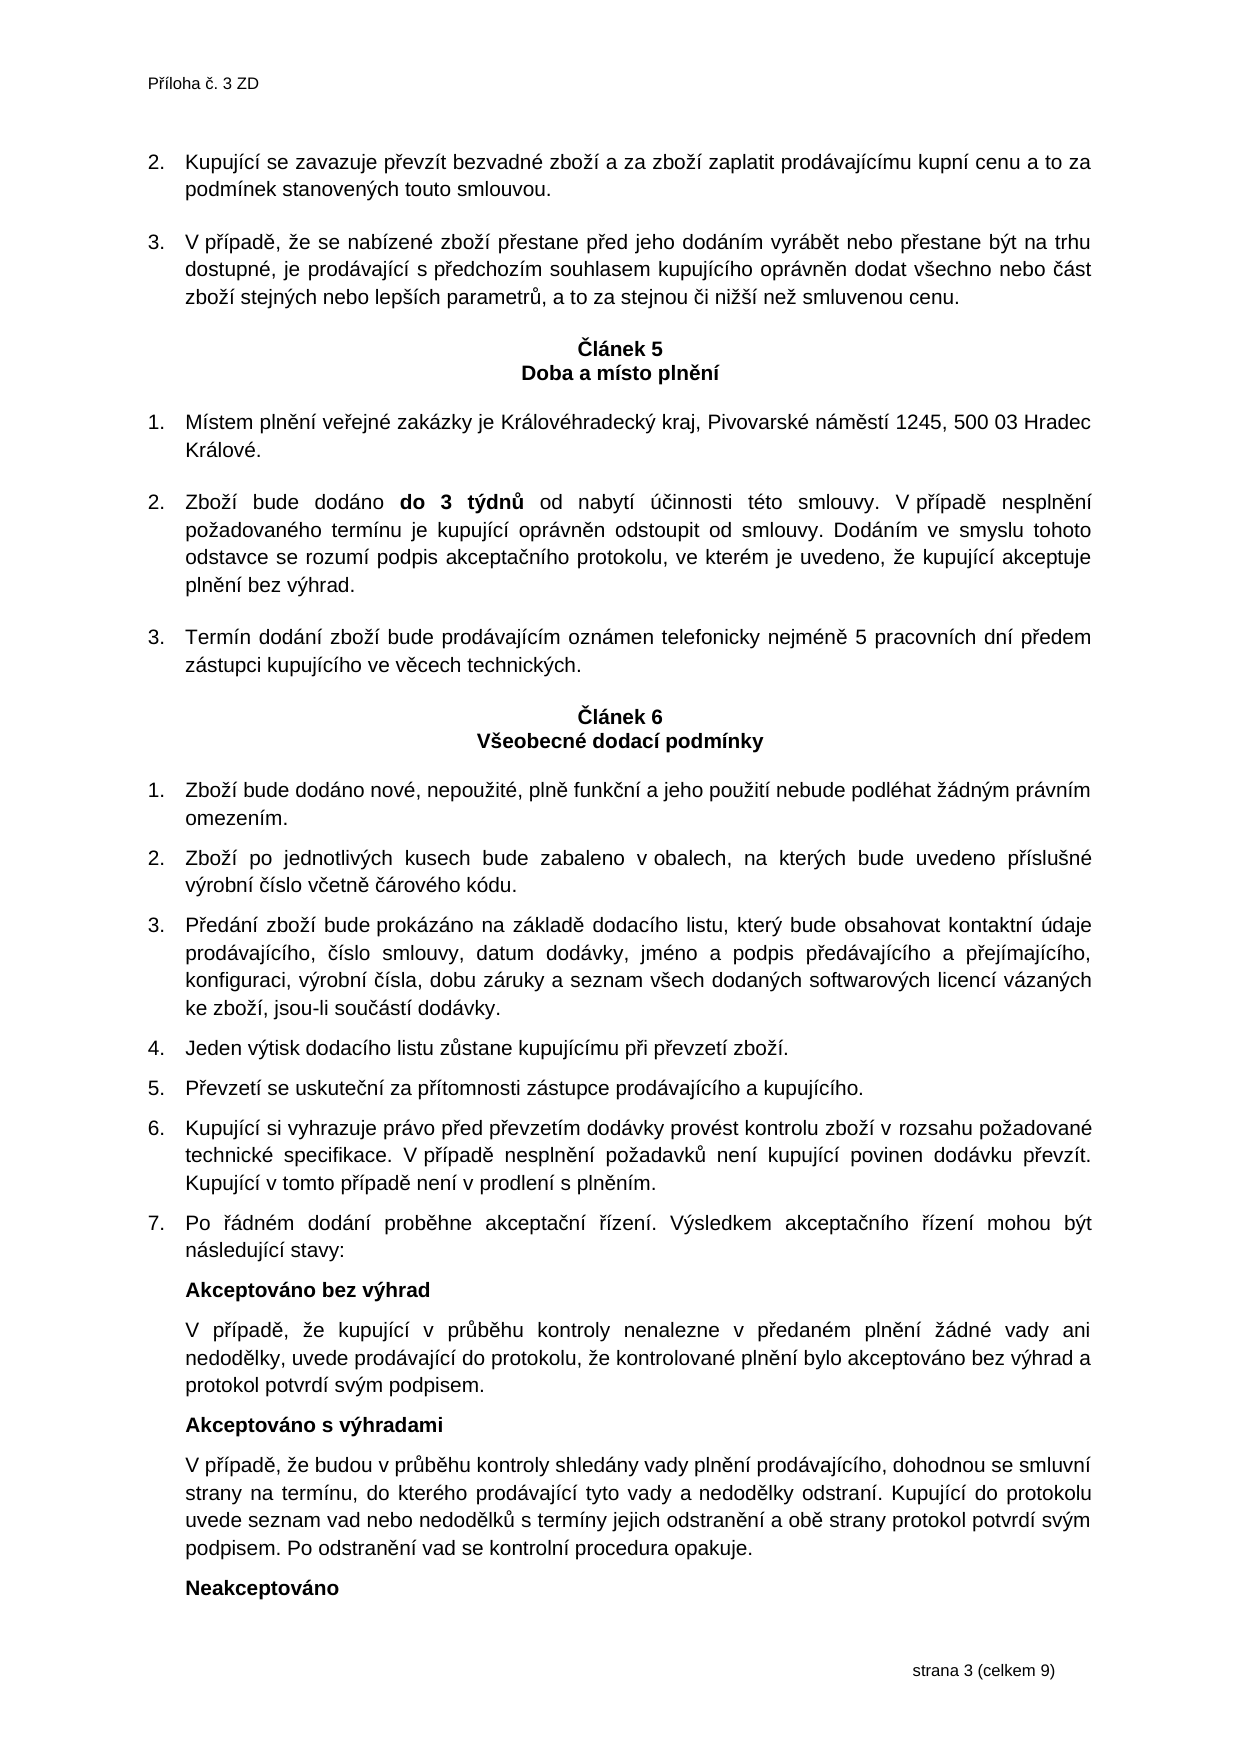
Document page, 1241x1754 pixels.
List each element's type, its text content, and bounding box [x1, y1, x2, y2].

list Předání zboží bude prokázáno na základě dodacího listu, který bude obsahovat kontaktní údaje prodávajícího, číslo smlouvy, datum dodávky, jméno a podpis předávajícího a přejímajícího, konfiguraci, výrobní čísla, dobu záruky a seznam všech dodaných softwarových licencí vázaných ke zboží, jsou-li součástí dodávky. [148, 913, 1092, 1019]
subtitle Doba a místo plnění [148, 361, 1092, 385]
list Kupující si vyhrazuje právo před převzetím dodávky provést kontrolu zboží v rozsahu požadované technické specifikace. V případě nesplnění požadavků není kupující povinen dodávku převzít. Kupující v tomto případě není v prodlení s plněním. [148, 1116, 1092, 1194]
text Neakceptováno [185, 1576, 1092, 1599]
text Článek 5 [148, 337, 1092, 361]
list Zboží bude dodáno do 3 týdnů od nabytí účinnosti této smlouvy. V případě nesplnění požadovaného termínu je kupující oprávněn odstoupit od smlouvy. Dodáním ve smyslu tohoto odstavce se rozumí podpis akceptačního protokolu, ve kterém je uvedeno, že kupující akceptuje plnění bez výhrad. [148, 490, 1092, 597]
text V případě, že budou v průběhu kontroly shledány vady plnění prodávajícího, dohodnou se smluvní strany na termínu, do kterého prodávající tyto vady a nedodělky odstraní. Kupující do protokolu uvede seznam vad nebo nedodělků s termíny jejich odstranění a obě strany protokol potvrdí svým podpisem. Po odstranění vad se kontrolní procedura opakuje. [185, 1453, 1092, 1559]
list V případě, že se nabízené zboží přestane před jeho dodáním vyrábět nebo přestane být na trhu dostupné, je prodávající s předchozím souhlasem kupujícího oprávněn dodat všechno nebo část zboží stejných nebo lepších parametrů, a to za stejnou či nižší než smluvenou cenu. [148, 230, 1092, 309]
text Akceptováno s výhradami [185, 1413, 1092, 1437]
list Místem plnění veřejné zakázky je Královéhradecký kraj, Pivovarské náměstí 1245, 500 03 Hradec Králové. [148, 410, 1092, 462]
list Zboží bude dodáno nové, nepoužité, plně funkční a jeho použití nebude podléhat žádným právním omezením. [148, 778, 1092, 829]
list Převzetí se uskuteční za přítomnosti zástupce prodávajícího a kupujícího. [148, 1076, 1092, 1099]
list Termín dodání zboží bude prodávajícím oznámen telefonicky nejméně 5 pracovních dní předem zástupci kupujícího ve věcech technických. [148, 625, 1092, 677]
text Akceptováno bez výhrad [185, 1278, 1092, 1302]
text V případě, že kupující v průběhu kontroly nenalezne v předaném plnění žádné vady ani nedodělky, uvede prodávající do protokolu, že kontrolované plnění bylo akceptováno bez výhrad a protokol potvrdí svým podpisem. [185, 1318, 1092, 1397]
list Kupující se zavazuje převzít bezvadné zboží a za zboží zaplatit prodávajícímu kupní cenu a to za podmínek stanovených touto smlouvou. [148, 150, 1092, 201]
subtitle Všeobecné dodací podmínky [148, 729, 1092, 753]
list Zboží po jednotlivých kusech bude zabaleno v obalech, na kterých bude uvedeno příslušné výrobní číslo včetně čárového kódu. [148, 846, 1092, 897]
list Jeden výtisk dodacího listu zůstane kupujícímu při převzetí zboží. [148, 1036, 1092, 1059]
text Článek 6 [148, 705, 1092, 729]
list Po řádném dodání proběhne akceptační řízení. Výsledkem akceptačního řízení mohou být následující stavy: [148, 1211, 1092, 1262]
